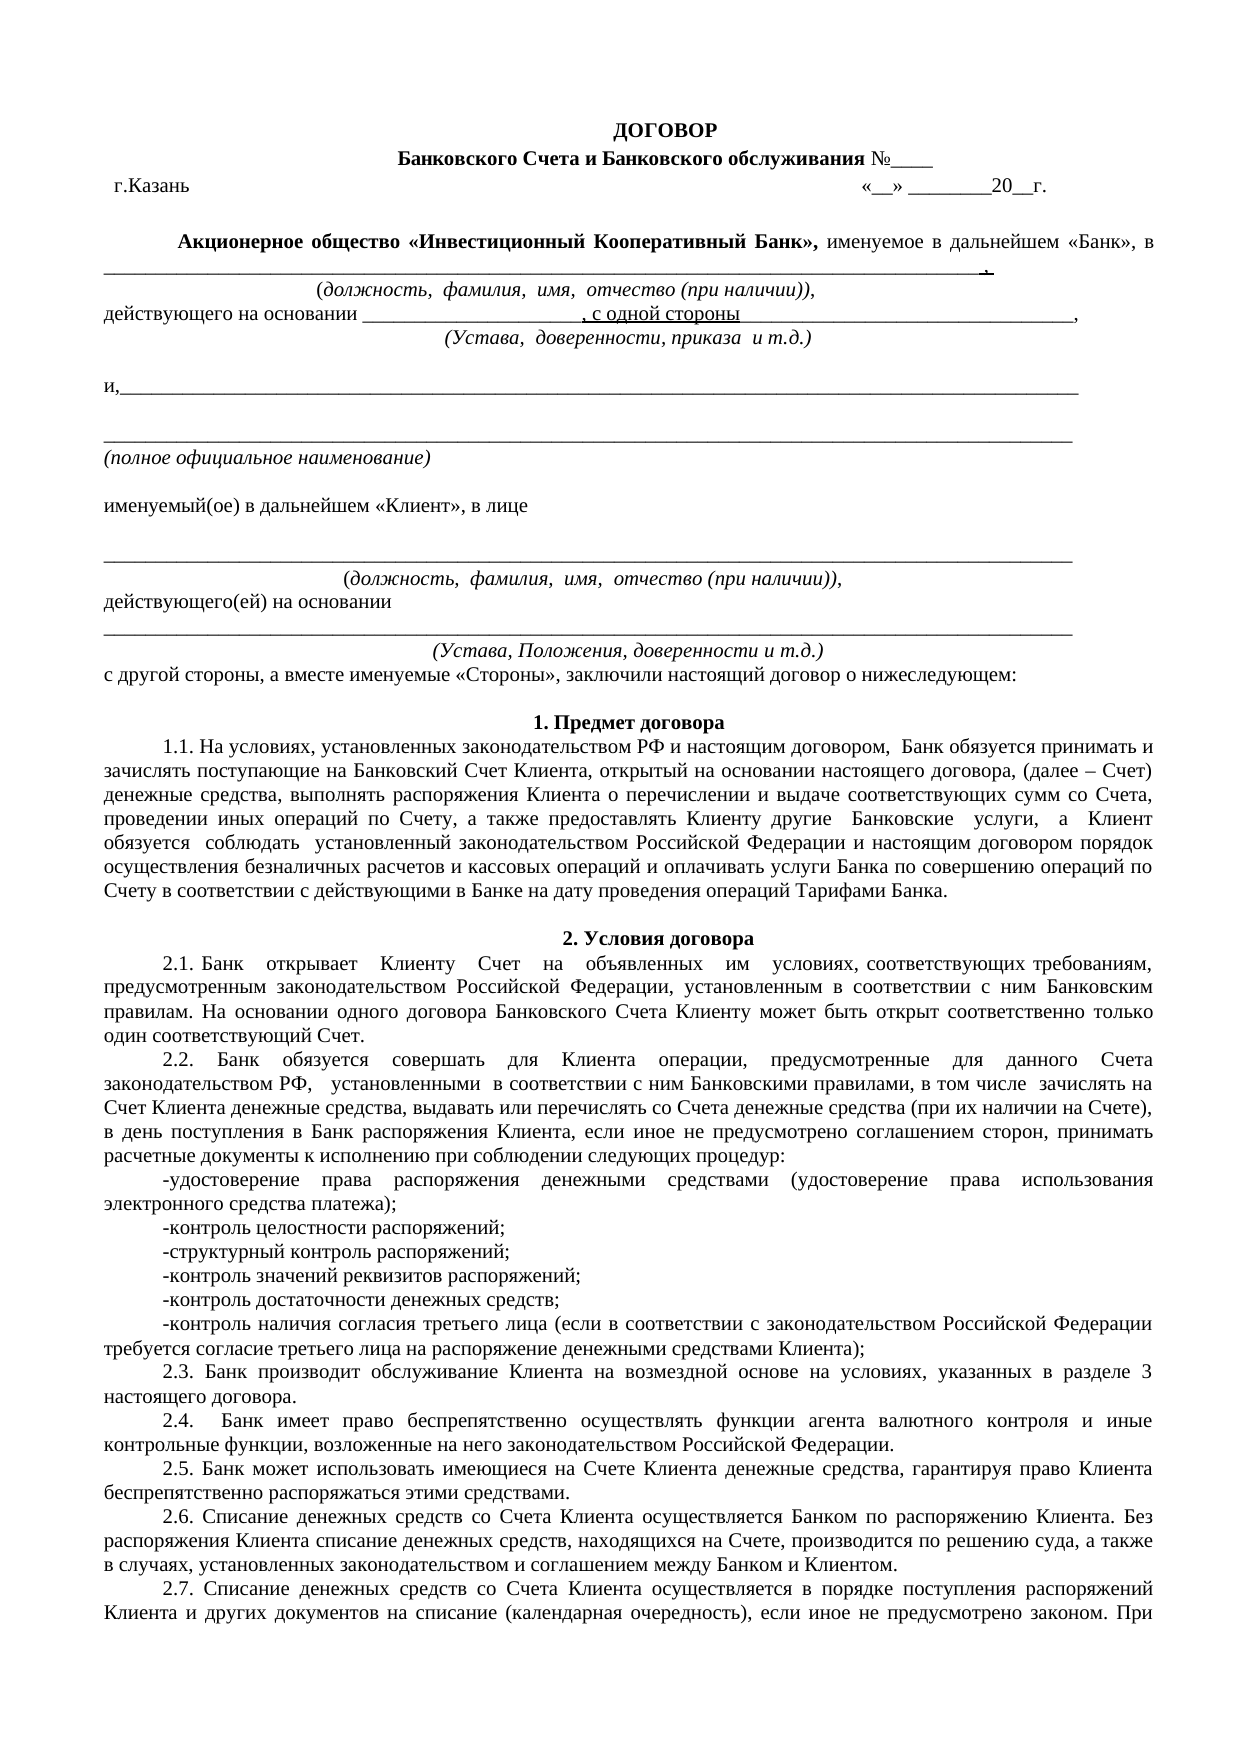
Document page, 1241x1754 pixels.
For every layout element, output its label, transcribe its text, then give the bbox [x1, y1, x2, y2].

text _____________________________________________________________________________________________ (полное официальное наименование) [103, 421, 1154, 469]
text -контроль целостности распоряжений; [103, 1215, 1154, 1239]
text 1. Предмет договора [103, 710, 1154, 734]
text (Устава, Положения, доверенности и т.д.) [103, 638, 1154, 662]
text -контроль значений реквизитов распоряжений; [103, 1263, 1154, 1287]
text 2.4. Банк имеет право беспрепятственно осуществлять функции агента валютного контроля и иные контрольные функции, возложенные на него законодательством Российской Федерации. [103, 1408, 1154, 1456]
text _____________________________________________________________________________________________ [103, 613, 1154, 638]
text -контроль достаточности денежных средств; [103, 1287, 1154, 1311]
text (должность, фамилия, имя, отчество (при наличии)), [29, 277, 1154, 301]
text _____________________________________________________________________________________________ [103, 541, 1154, 565]
text -контроль наличия согласия третьего лица (если в соответствии с законодательством Российской Федерации требуется согласие третьего лица на распоряжение денежными средствами Клиента); [103, 1311, 1154, 1359]
text действующего(ей) на основании [103, 589, 1154, 613]
text Банковского Счета и Банковского обслуживания №____ [103, 146, 1152, 170]
text 2.3. Банк производит обслуживание Клиента на возмездной основе на условиях, указанных в разделе 3 настоящего договора. [103, 1359, 1154, 1408]
text 2.2. Банк обязуется совершать для Клиента операции, предусмотренные для данного Счета законодательством РФ, установленными в соответствии с ним Банковскими правилами, в том числе зачислять на Счет Клиента денежные средства, выдавать или перечислять со Счета денежные средства (при их наличии на Счете), в день поступления в Банк распоряжения Клиента, если иное не предусмотрено соглашением сторон, принимать расчетные документы к исполнению при соблюдении следующих процедур: [103, 1047, 1154, 1167]
text с другой стороны, а вместе именуемые «Стороны», заключили настоящий договор о нижеследующем: [103, 662, 1154, 686]
text Акционерное общество «Инвестиционный Кооперативный Банк», именуемое в дальнейшем «Банк», в ____________________________________________________________________________________ , [103, 228, 1154, 277]
text (должность, фамилия, имя, отчество (при наличии)), [103, 565, 1154, 589]
text г.Казань «__» ________20__г. [114, 173, 1126, 197]
text ДОГОВОР [103, 118, 1152, 142]
text 1.1. На условиях, установленных законодательством РФ и настоящим договором, Банк обязуется принимать и зачислять поступающие на Банковский Счет Клиента, открытый на основании настоящего договора, (далее – Счет) денежные средства, выполнять распоряжения Клиента о перечислении и выдаче соответствующих сумм со Счета, проведении иных операций по Счету, а также предоставлять Клиенту другие Банковские услуги, а Клиент обязуется соблюдать установленный законодательством Российской Федерации и настоящим договором порядок осуществления безналичных расчетов и кассовых операций и оплачивать услуги Банка по совершению операций по Счету в соответствии с действующими в Банке на дату проведения операций Тарифами Банка. [103, 734, 1154, 902]
text 2.5. Банк может использовать имеющиеся на Счете Клиента денежные средства, гарантируя право Клиента беспрепятственно распоряжаться этими средствами. [103, 1456, 1154, 1504]
text действующего на основании _____________________, с одной стороны________________________________, [103, 301, 1154, 325]
text именуемый(ое) в дальнейшем «Клиент», в лице [103, 493, 1154, 517]
text (Устава, доверенности, приказа и т.д.) [103, 325, 1154, 349]
text 2.6. Списание денежных средств со Счета Клиента осуществляется Банком по распоряжению Клиента. Без распоряжения Клиента списание денежных средств, находящихся на Счете, производится по решению суда, а также в случаях, установленных законодательством и соглашением между Банком и Клиентом. [103, 1504, 1154, 1576]
text 2.1. Банк открывает Клиенту Счет на объявленных им условиях, соответствующих требованиям, предусмотренным законодательством Российской Федерации, установленным в соответствии с ним Банковским правилам. На основании одного договора Банковского Счета Клиенту может быть открыт соответственно только один соответствующий Счет. [103, 950, 1154, 1047]
text -удостоверение права распоряжения денежными средствами (удостоверение права использования электронного средства платежа); [103, 1167, 1154, 1215]
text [103, 1576, 1154, 1624]
text и,____________________________________________________________________________________________ [103, 373, 1154, 397]
text -структурный контроль распоряжений; [103, 1239, 1154, 1263]
text 2. Условия договора [103, 926, 1154, 950]
